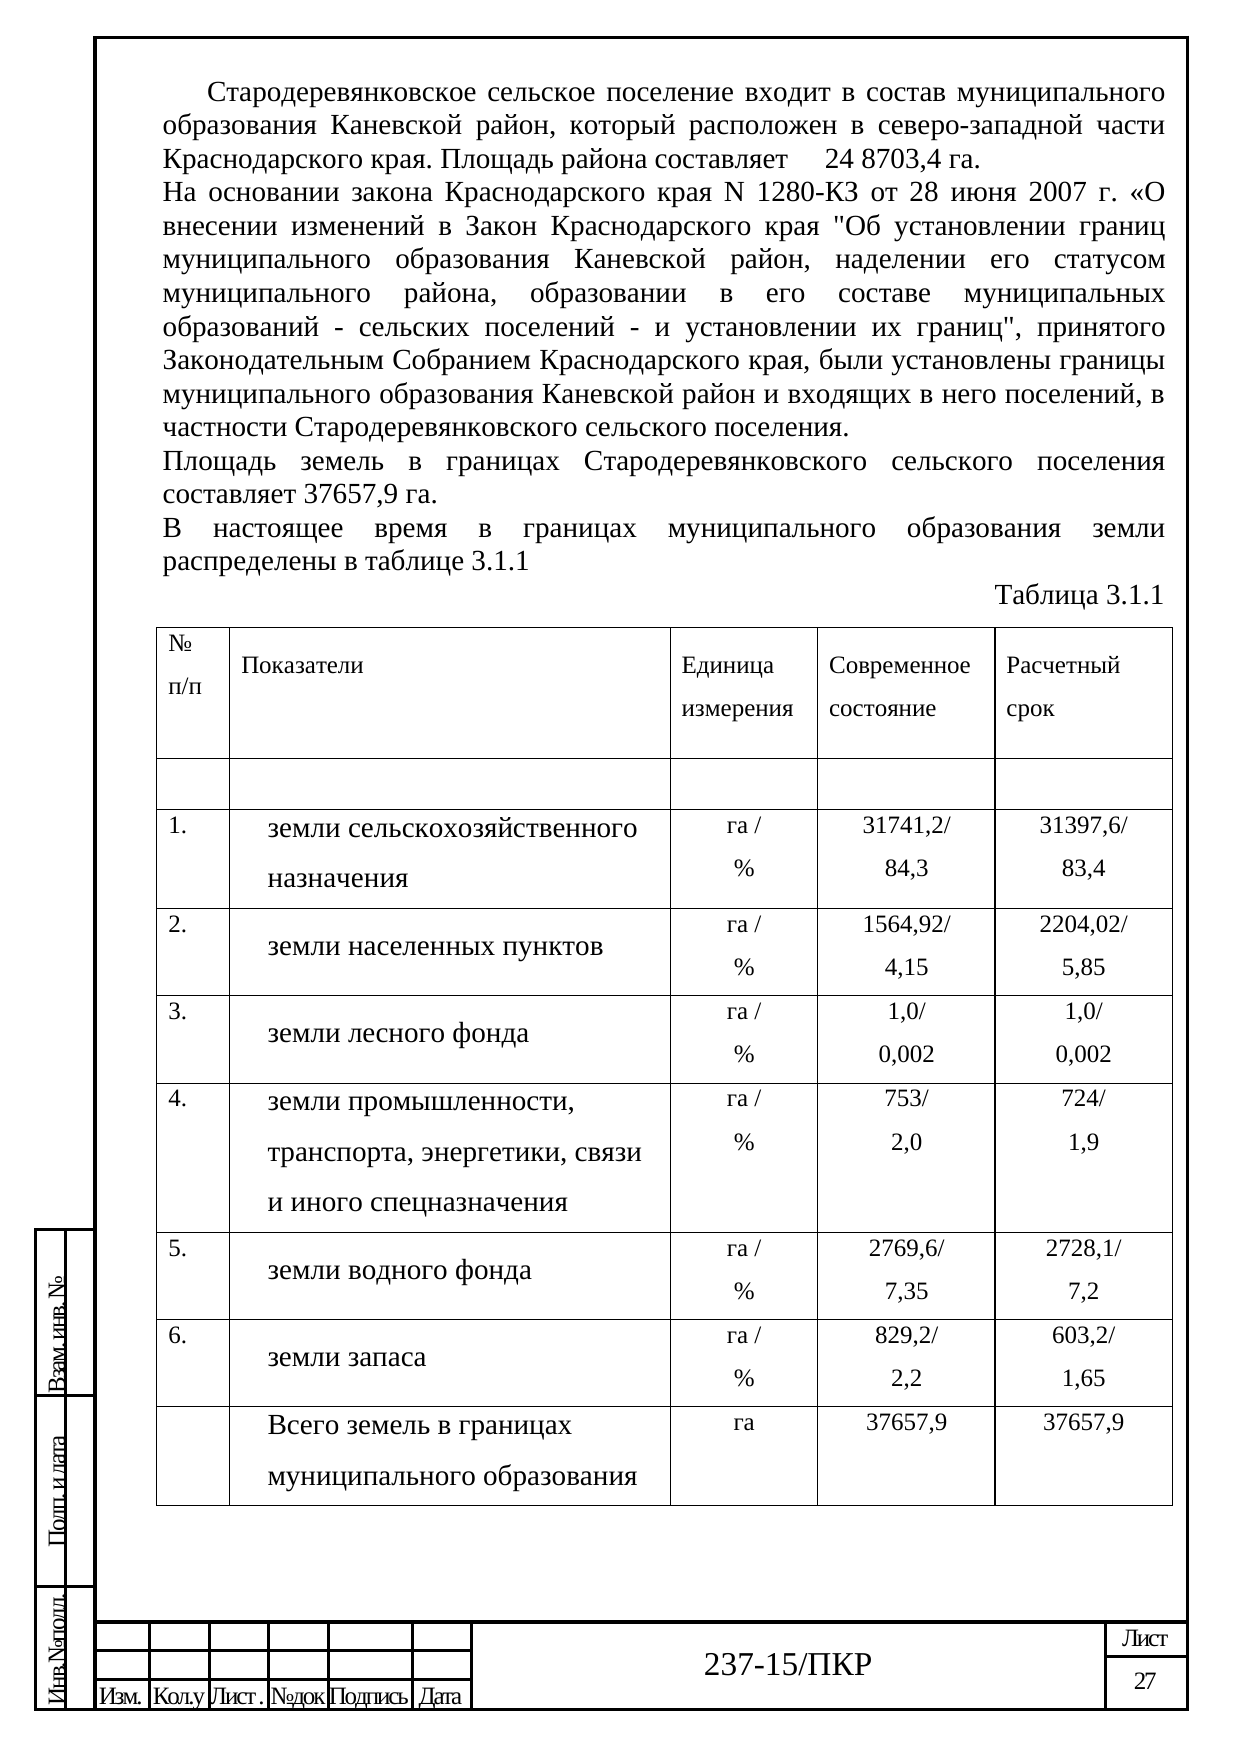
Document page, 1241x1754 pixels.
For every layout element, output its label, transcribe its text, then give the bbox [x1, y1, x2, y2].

table_cell [157, 1407, 229, 1505]
table_cell 4. [157, 1084, 229, 1232]
table_header Показатели [230, 628, 670, 758]
text В настоящее время в границах муниципального образования земли распределены в таблице 3.1.1 [162, 510, 1166, 577]
table_cell [671, 759, 817, 809]
table_cell 1,0/ 0,002 [996, 996, 1172, 1082]
table_cell земли сельскохозяйственного назначения [230, 810, 670, 908]
table_header Современное состояние [818, 628, 994, 758]
table_cell [818, 759, 994, 809]
table_cell 724/ 1,9 [996, 1084, 1172, 1232]
table_cell земли промышленности, транспорта, энергетики, связи и иного спецназначения [230, 1084, 670, 1232]
table_cell 37657,9 [996, 1407, 1172, 1505]
table_cell 31741,2/ 84,3 [818, 810, 994, 908]
table_cell га / % [671, 1233, 817, 1319]
text Стародеревянковское сельское поселение входит в состав муниципального образования Каневской район, который расположен в северо-западной части Краснодарского края. Площадь района составляет 24 8703,4 га. [162, 74, 1166, 174]
table_cell 5. [157, 1233, 229, 1319]
table_cell га / % [671, 1084, 817, 1232]
table_cell земли запаса [230, 1320, 670, 1406]
text На основании закона Краснодарского края N 1280-КЗ от 28 июня 2007 г. «О внесении изменений в Закон Краснодарского края "Об установлении границ муниципального образования Каневской район, наделении его статусом муниципального района, образовании в его составе муниципальных образований - сельских поселений - и установлении их границ", принятого Законодательным Собранием Краснодарского края, были установлены границы муниципального образования Каневской район и входящих в него поселений, в частности Стародеревянковского сельского поселения. [162, 174, 1166, 443]
table_cell 1. [157, 810, 229, 908]
table_cell Всего земель в границах муниципального образования [230, 1407, 670, 1505]
table_cell [996, 759, 1172, 809]
text Таблица 3.1.1 [162, 577, 1166, 611]
table_cell 2. [157, 909, 229, 995]
text Площадь земель в границах Стародеревянковского сельского поселения составляет 37657,9 га. [162, 443, 1166, 510]
table_cell земли лесного фонда [230, 996, 670, 1082]
table_cell 603,2/ 1,65 [996, 1320, 1172, 1406]
table_cell [157, 759, 229, 809]
table_cell 829,2/ 2,2 [818, 1320, 994, 1406]
table_header Расчетный срок [996, 628, 1172, 758]
table_cell [230, 759, 670, 809]
table_cell 6. [157, 1320, 229, 1406]
table_cell 2769,6/ 7,35 [818, 1233, 994, 1319]
table_header Единица измерения [671, 628, 817, 758]
table_cell 2204,02/ 5,85 [996, 909, 1172, 995]
table_cell 2728,1/ 7,2 [996, 1233, 1172, 1319]
table_cell земли населенных пунктов [230, 909, 670, 995]
table_cell га / % [671, 1320, 817, 1406]
table_cell га / % [671, 810, 817, 908]
table_header № п/п [157, 628, 229, 758]
table_cell земли водного фонда [230, 1233, 670, 1319]
table_cell 1,0/ 0,002 [818, 996, 994, 1082]
table_cell 37657,9 [818, 1407, 994, 1505]
table_cell 31397,6/ 83,4 [996, 810, 1172, 908]
table_cell 3. [157, 996, 229, 1082]
table_cell 1564,92/ 4,15 [818, 909, 994, 995]
table_cell 753/ 2,0 [818, 1084, 994, 1232]
table_cell га / % [671, 909, 817, 995]
table_cell га [671, 1407, 817, 1505]
table_cell га / % [671, 996, 817, 1082]
